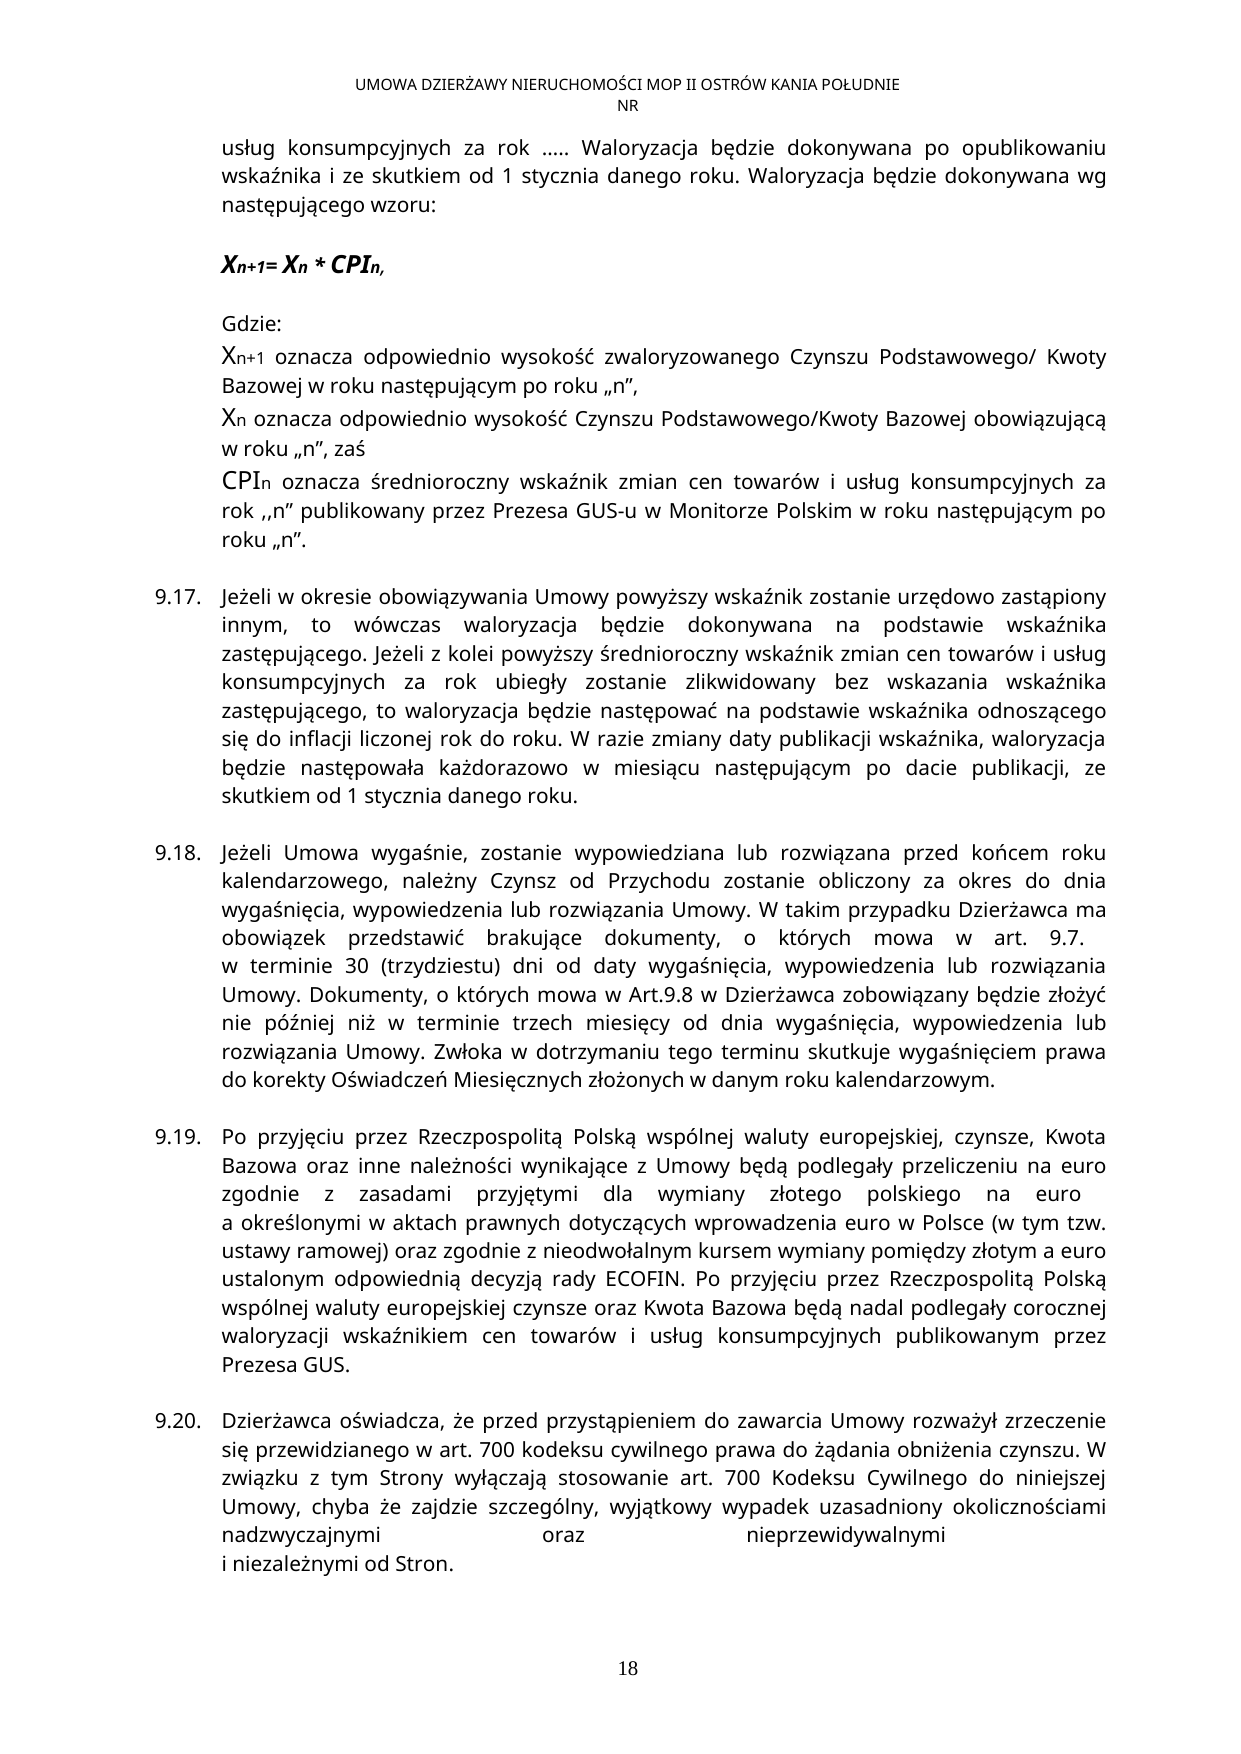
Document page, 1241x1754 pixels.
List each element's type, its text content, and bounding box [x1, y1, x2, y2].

text CPIn oznacza średnioroczny wskaźnik zmian cen towarów i usług konsumpcyjnych za rok ,,n” publikowany przez Prezesa GUS-u w Monitorze Polskim w roku następującym po roku „n”. [221, 463, 1107, 553]
list Jeżeli Umowa wygaśnie, zostanie wypowiedziana lub rozwiązana przed końcem roku kalendarzowego, należny Czynsz od Przychodu zostanie obliczony za okres do dnia wygaśnięcia, wypowiedzenia lub rozwiązania Umowy. W takim przypadku Dzierżawca ma obowiązek przedstawić brakujące dokumenty, o których mowa w art. 9.7. w terminie 30 (trzydziestu) dni od daty wygaśnięcia, wypowiedzenia lub rozwiązania Umowy. Dokumenty, o których mowa w Art.9.8 w Dzierżawca zobowiązany będzie złożyć nie później niż w terminie trzech miesięcy od dnia wygaśnięcia, wypowiedzenia lub rozwiązania Umowy. Zwłoka w dotrzymaniu tego terminu skutkuje wygaśnięciem prawa do korekty Oświadczeń Miesięcznych złożonych w danym roku kalendarzowym. [154, 838, 1107, 1094]
list Po przyjęciu przez Rzeczpospolitą Polską wspólnej waluty europejskiej, czynsze, Kwota Bazowa oraz inne należności wynikające z Umowy będą podlegały przeliczeniu na euro zgodnie z zasadami przyjętymi dla wymiany złotego polskiego na euro a określonymi w aktach prawnych dotyczących wprowadzenia euro w Polsce (w tym tzw. ustawy ramowej) oraz zgodnie z nieodwołalnym kursem wymiany pomiędzy złotym a euro ustalonym odpowiednią decyzją rady ECOFIN. Po przyjęciu przez Rzeczpospolitą Polską wspólnej waluty europejskiej czynsze oraz Kwota Bazowa będą nadal podlegały corocznej waloryzacji wskaźnikiem cen towarów i usług konsumpcyjnych publikowanym przez Prezesa GUS. [154, 1122, 1107, 1378]
list Jeżeli w okresie obowiązywania Umowy powyższy wskaźnik zostanie urzędowo zastąpiony innym, to wówczas waloryzacja będzie dokonywana na podstawie wskaźnika zastępującego. Jeżeli z kolei powyższy średnioroczny wskaźnik zmian cen towarów i usług konsumpcyjnych za rok ubiegły zostanie zlikwidowany bez wskazania wskaźnika zastępującego, to waloryzacja będzie następować na podstawie wskaźnika odnoszącego się do inflacji liczonej rok do roku. W razie zmiany daty publikacji wskaźnika, waloryzacja będzie następowała każdorazowo w miesiącu następującym po dacie publikacji, ze skutkiem od 1 stycznia danego roku. [154, 582, 1107, 809]
text Xn+1 oznacza odpowiednio wysokość zwaloryzowanego Czynszu Podstawowego/ Kwoty Bazowej w roku następującym po roku „n”, [221, 338, 1107, 400]
list Dzierżawca oświadcza, że przed przystąpieniem do zawarcia Umowy rozważył zrzeczenie się przewidzianego w art. 700 kodeksu cywilnego prawa do żądania obniżenia czynszu. W związku z tym Strony wyłączają stosowanie art. 700 Kodeksu Cywilnego do niniejszej Umowy, chyba że zajdzie szczególny, wyjątkowy wypadek uzasadniony okolicznościami nadzwyczajnymi oraz nieprzewidywalnymi i niezależnymi od Stron. [154, 1407, 1107, 1577]
text Xn oznacza odpowiednio wysokość Czynszu Podstawowego/Kwoty Bazowej obowiązującą w roku „n”, zaś [221, 400, 1107, 463]
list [154, 133, 1107, 218]
text Xn+1= Xn * CPIn, [221, 247, 1107, 281]
text Gdzie: [221, 309, 1107, 338]
